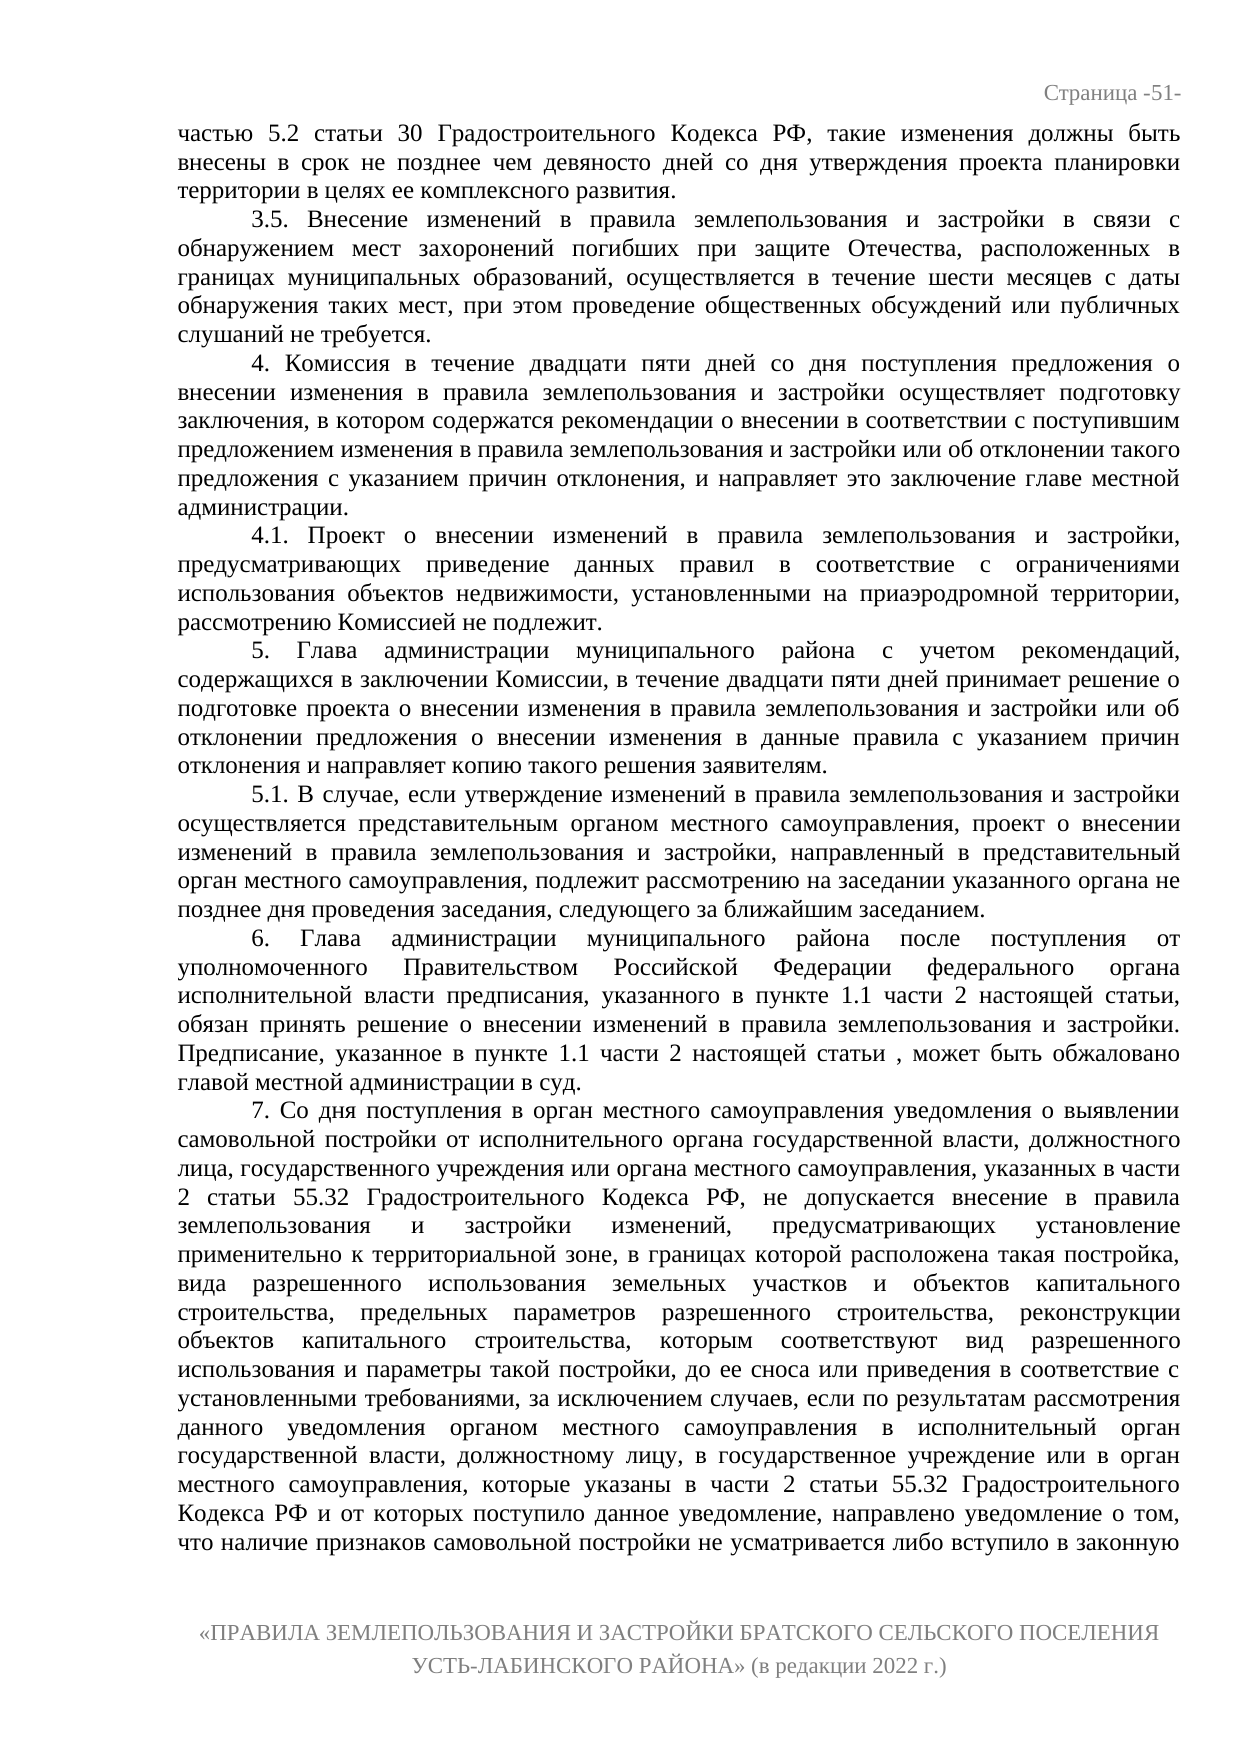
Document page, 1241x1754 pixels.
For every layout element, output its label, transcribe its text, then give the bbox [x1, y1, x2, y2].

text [177, 118, 1181, 204]
text 4.1. Проект о внесении изменений в правила землепользования и застройки, предусматривающих приведение данных правил в соответствие с ограничениями использования объектов недвижимости, установленными на приаэродромной территории, рассмотрению Комиссией не подлежит. [177, 521, 1181, 636]
text 3.5. Внесение изменений в правила землепользования и застройки в связи с обнаружением мест захоронений погибших при защите Отечества, расположенных в границах муниципальных образований, осуществляется в течение шести месяцев с даты обнаружения таких мест, при этом проведение общественных обсуждений или публичных слушаний не требуется. [177, 204, 1181, 348]
text 6. Глава администрации муниципального района после поступления от уполномоченного Правительством Российской Федерации федерального органа исполнительной власти предписания, указанного в пункте 1.1 части 2 настоящей статьи, обязан принять решение о внесении изменений в правила землепользования и застройки. Предписание, указанное в пункте 1.1 части 2 настоящей статьи , может быть обжаловано главой местной администрации в суд. [177, 923, 1181, 1096]
text 4. Комиссия в течение двадцати пяти дней со дня поступления предложения о внесении изменения в правила землепользования и застройки осуществляет подготовку заключения, в котором содержатся рекомендации о внесении в соответствии с поступившим предложением изменения в правила землепользования и застройки или об отклонении такого предложения с указанием причин отклонения, и направляет это заключение главе местной администрации. [177, 348, 1181, 521]
text 5.1. В случае, если утверждение изменений в правила землепользования и застройки осуществляется представительным органом местного самоуправления, проект о внесении изменений в правила землепользования и застройки, направленный в представительный орган местного самоуправления, подлежит рассмотрению на заседании указанного органа не позднее дня проведения заседания, следующего за ближайшим заседанием. [177, 779, 1181, 923]
text 5. Глава администрации муниципального района с учетом рекомендаций, содержащихся в заключении Комиссии, в течение двадцати пяти дней принимает решение о подготовке проекта о внесении изменения в правила землепользования и застройки или об отклонении предложения о внесении изменения в данные правила с указанием причин отклонения и направляет копию такого решения заявителям. [177, 636, 1181, 779]
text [177, 1096, 1181, 1556]
